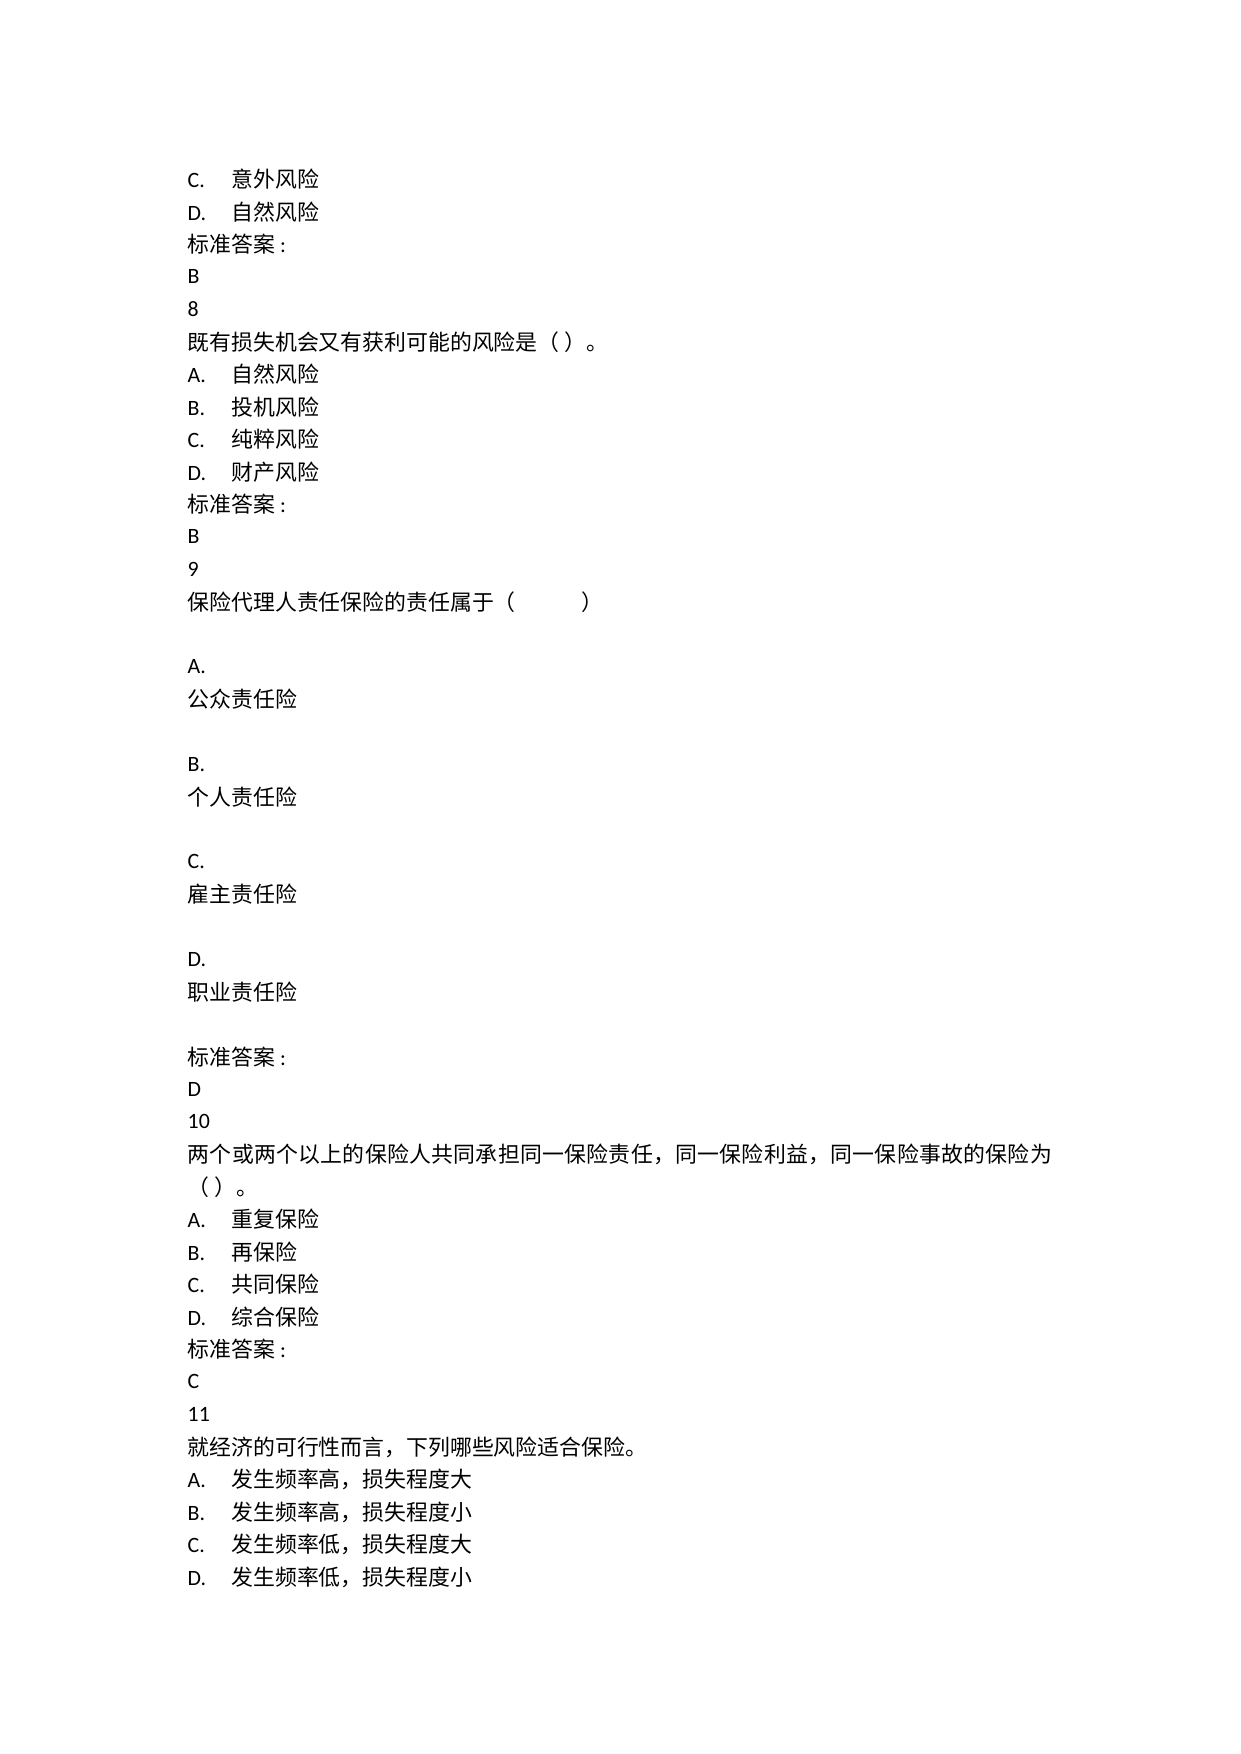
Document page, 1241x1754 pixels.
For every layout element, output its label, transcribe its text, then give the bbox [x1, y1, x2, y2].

text B. 发生频率高，损失程度小 [187, 1494, 1053, 1527]
text B [187, 259, 1053, 292]
text 就经济的可行性而言，下列哪些风险适合保险。 [187, 1429, 1053, 1462]
text 标准答案 : [187, 227, 1053, 259]
text 标准答案 : [187, 1332, 1053, 1364]
text 标准答案 : [187, 487, 1053, 519]
text 两个或两个以上的保险人共同承担同一保险责任，同一保险利益，同一保险事故的保险为（ ）。 [187, 1137, 1053, 1202]
text C. [187, 844, 1053, 877]
text 个人责任险 [187, 779, 1053, 812]
text 保险代理人责任保险的责任属于（ ） [187, 584, 1053, 617]
text B. 投机风险 [187, 389, 1053, 422]
text C. 发生频率低，损失程度大 [187, 1527, 1053, 1559]
text 8 [187, 292, 1053, 324]
text 雇主责任险 [187, 877, 1053, 909]
text B [187, 519, 1053, 552]
text D. 自然风险 [187, 194, 1053, 227]
text D. 发生频率低，损失程度小 [187, 1559, 1053, 1592]
text D. [187, 942, 1053, 974]
text 公众责任险 [187, 682, 1053, 714]
text 既有损失机会又有获利可能的风险是（ ）。 [187, 324, 1053, 357]
text 职业责任险 [187, 974, 1053, 1007]
text D. 综合保险 [187, 1299, 1053, 1332]
text A. 重复保险 [187, 1202, 1053, 1234]
text 11 [187, 1397, 1053, 1429]
text B. [187, 747, 1053, 779]
text C [187, 1364, 1053, 1397]
text D. 财产风险 [187, 454, 1053, 487]
text C. 共同保险 [187, 1267, 1053, 1299]
text 10 [187, 1104, 1053, 1137]
text A. [187, 649, 1053, 682]
text D [187, 1072, 1053, 1104]
text 9 [187, 552, 1053, 584]
text B. 再保险 [187, 1234, 1053, 1267]
text 标准答案 : [187, 1039, 1053, 1072]
text A. 发生频率高，损失程度大 [187, 1462, 1053, 1494]
text C. 意外风险 [187, 162, 1053, 194]
text A. 自然风险 [187, 357, 1053, 389]
text C. 纯粹风险 [187, 422, 1053, 454]
